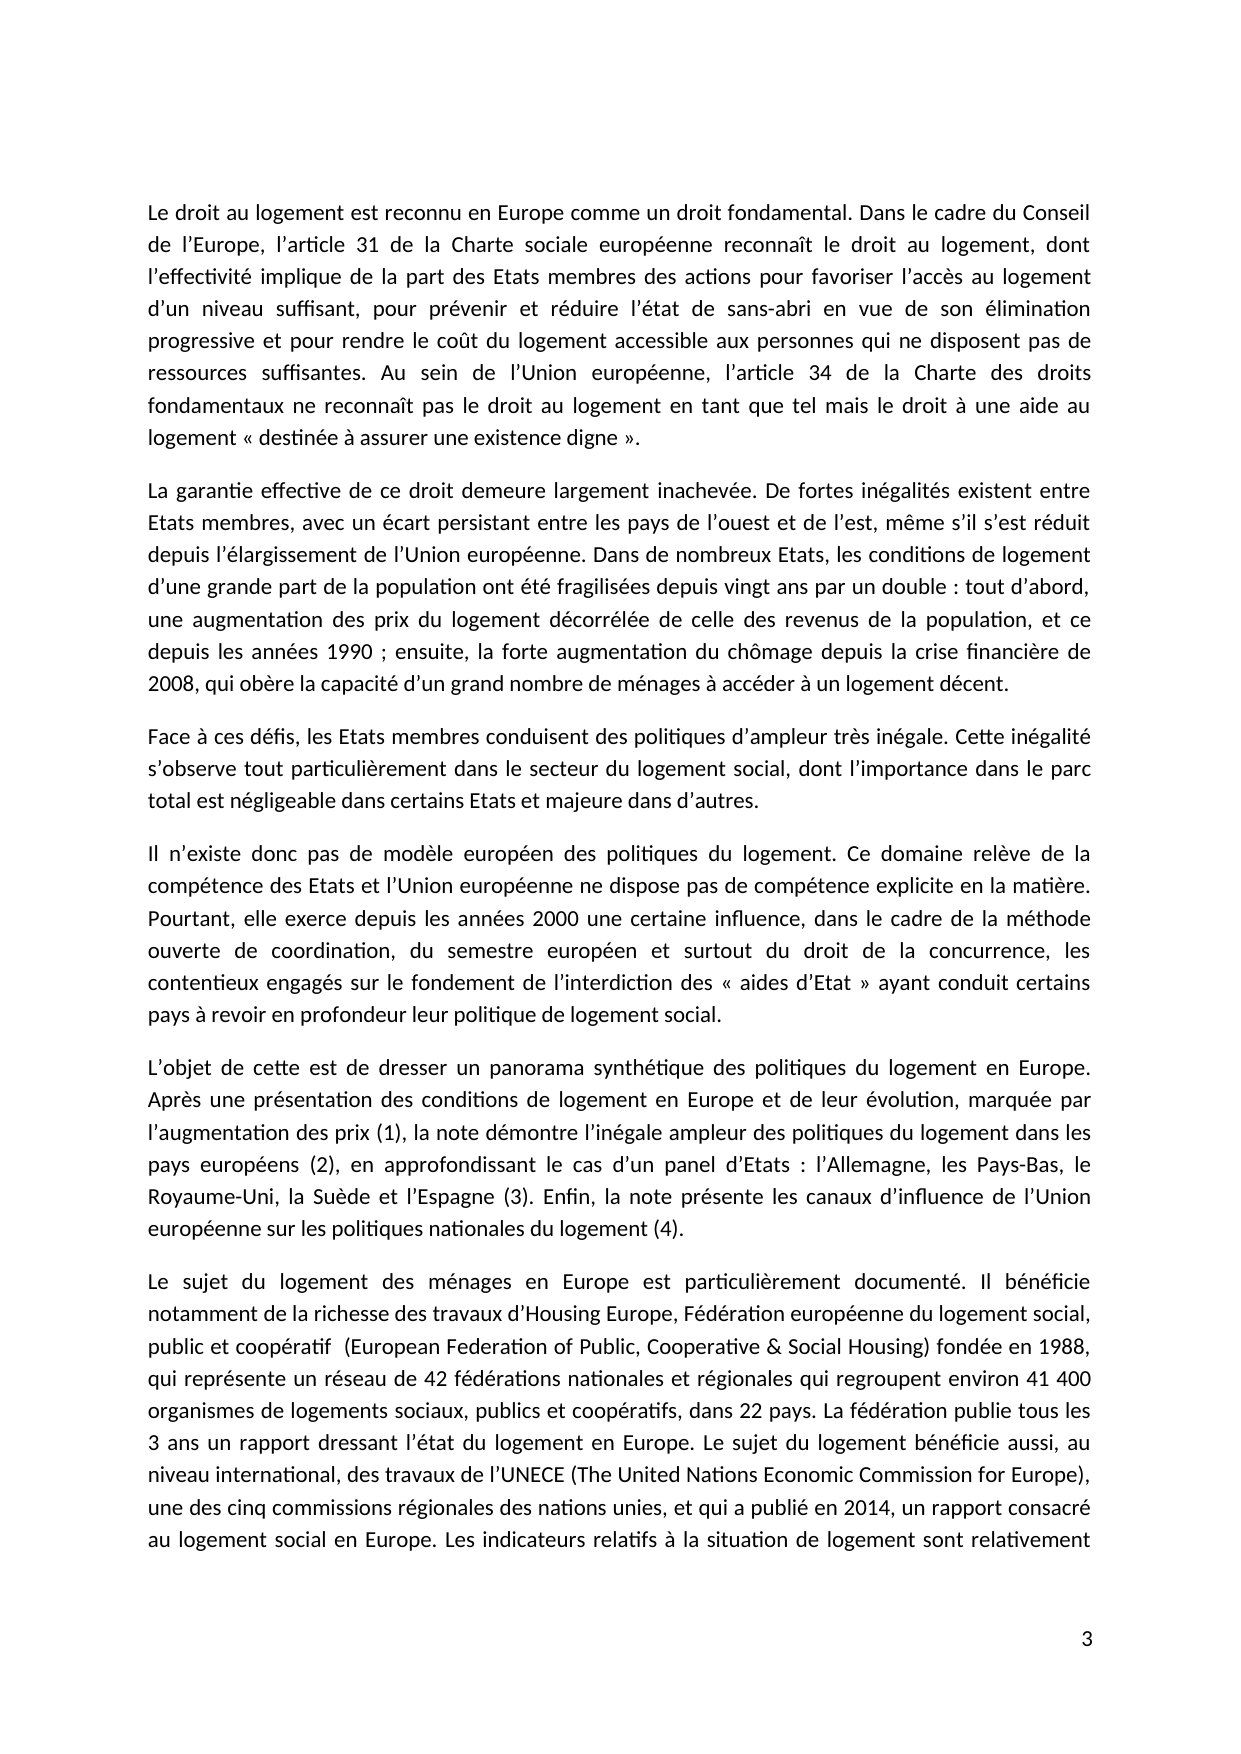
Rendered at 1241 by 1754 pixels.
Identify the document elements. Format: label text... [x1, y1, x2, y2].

text L’objet de cette est de dresser un panorama synthétique des politiques du logement en Europe. Après une présentation des conditions de logement en Europe et de leur évolution, marquée par l’augmentation des prix (1), la note démontre l’inégale ampleur des politiques du logement dans les pays européens (2), en approfondissant le cas d’un panel d’Etats : l’Allemagne, les Pays-Bas, le Royaume-Uni, la Suède et l’Espagne (3). Enfin, la note présente les canaux d’influence de l’Union européenne sur les politiques nationales du logement (4). [148, 1053, 1093, 1242]
text Le droit au logement est reconnu en Europe comme un droit fondamental. Dans le cadre du Conseil de l’Europe, l’article 31 de la Charte sociale européenne reconnaît le droit au logement, dont l’effectivité implique de la part des Etats membres des actions pour favoriser l’accès au logement d’un niveau suffisant, pour prévenir et réduire l’état de sans-abri en vue de son élimination progressive et pour rendre le coût du logement accessible aux personnes qui ne disposent pas de ressources suffisantes. Au sein de l’Union européenne, l’article 34 de la Charte des droits fondamentaux ne reconnaît pas le droit au logement en tant que tel mais le droit à une aide au logement « destinée à assurer une existence digne ». [148, 198, 1093, 451]
text Il n’existe donc pas de modèle européen des politiques du logement. Ce domaine relève de la compétence des Etats et l’Union européenne ne dispose pas de compétence explicite en la matière. Pourtant, elle exerce depuis les années 2000 une certaine influence, dans le cadre de la méthode ouverte de coordination, du semestre européen et surtout du droit de la concurrence, les contentieux engagés sur le fondement de l’interdiction des « aides d’Etat » ayant conduit certains pays à revoir en profondeur leur politique de logement social. [148, 839, 1093, 1028]
text Face à ces défis, les Etats membres conduisent des politiques d’ampleur très inégale. Cette inégalité s’observe tout particulièrement dans le secteur du logement social, dont l’importance dans le parc total est négligeable dans certains Etats et majeure dans d’autres. [148, 722, 1093, 814]
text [148, 1267, 1093, 1553]
text La garantie effective de ce droit demeure largement inachevée. De fortes inégalités existent entre Etats membres, avec un écart persistant entre les pays de l’ouest et de l’est, même s’il s’est réduit depuis l’élargissement de l’Union européenne. Dans de nombreux Etats, les conditions de logement d’une grande part de la population ont été fragilisées depuis vingt ans par un double : tout d’abord, une augmentation des prix du logement décorrélée de celle des revenus de la population, et ce depuis les années 1990 ; ensuite, la forte augmentation du chômage depuis la crise financière de 2008, qui obère la capacité d’un grand nombre de ménages à accéder à un logement décent. [148, 476, 1093, 697]
